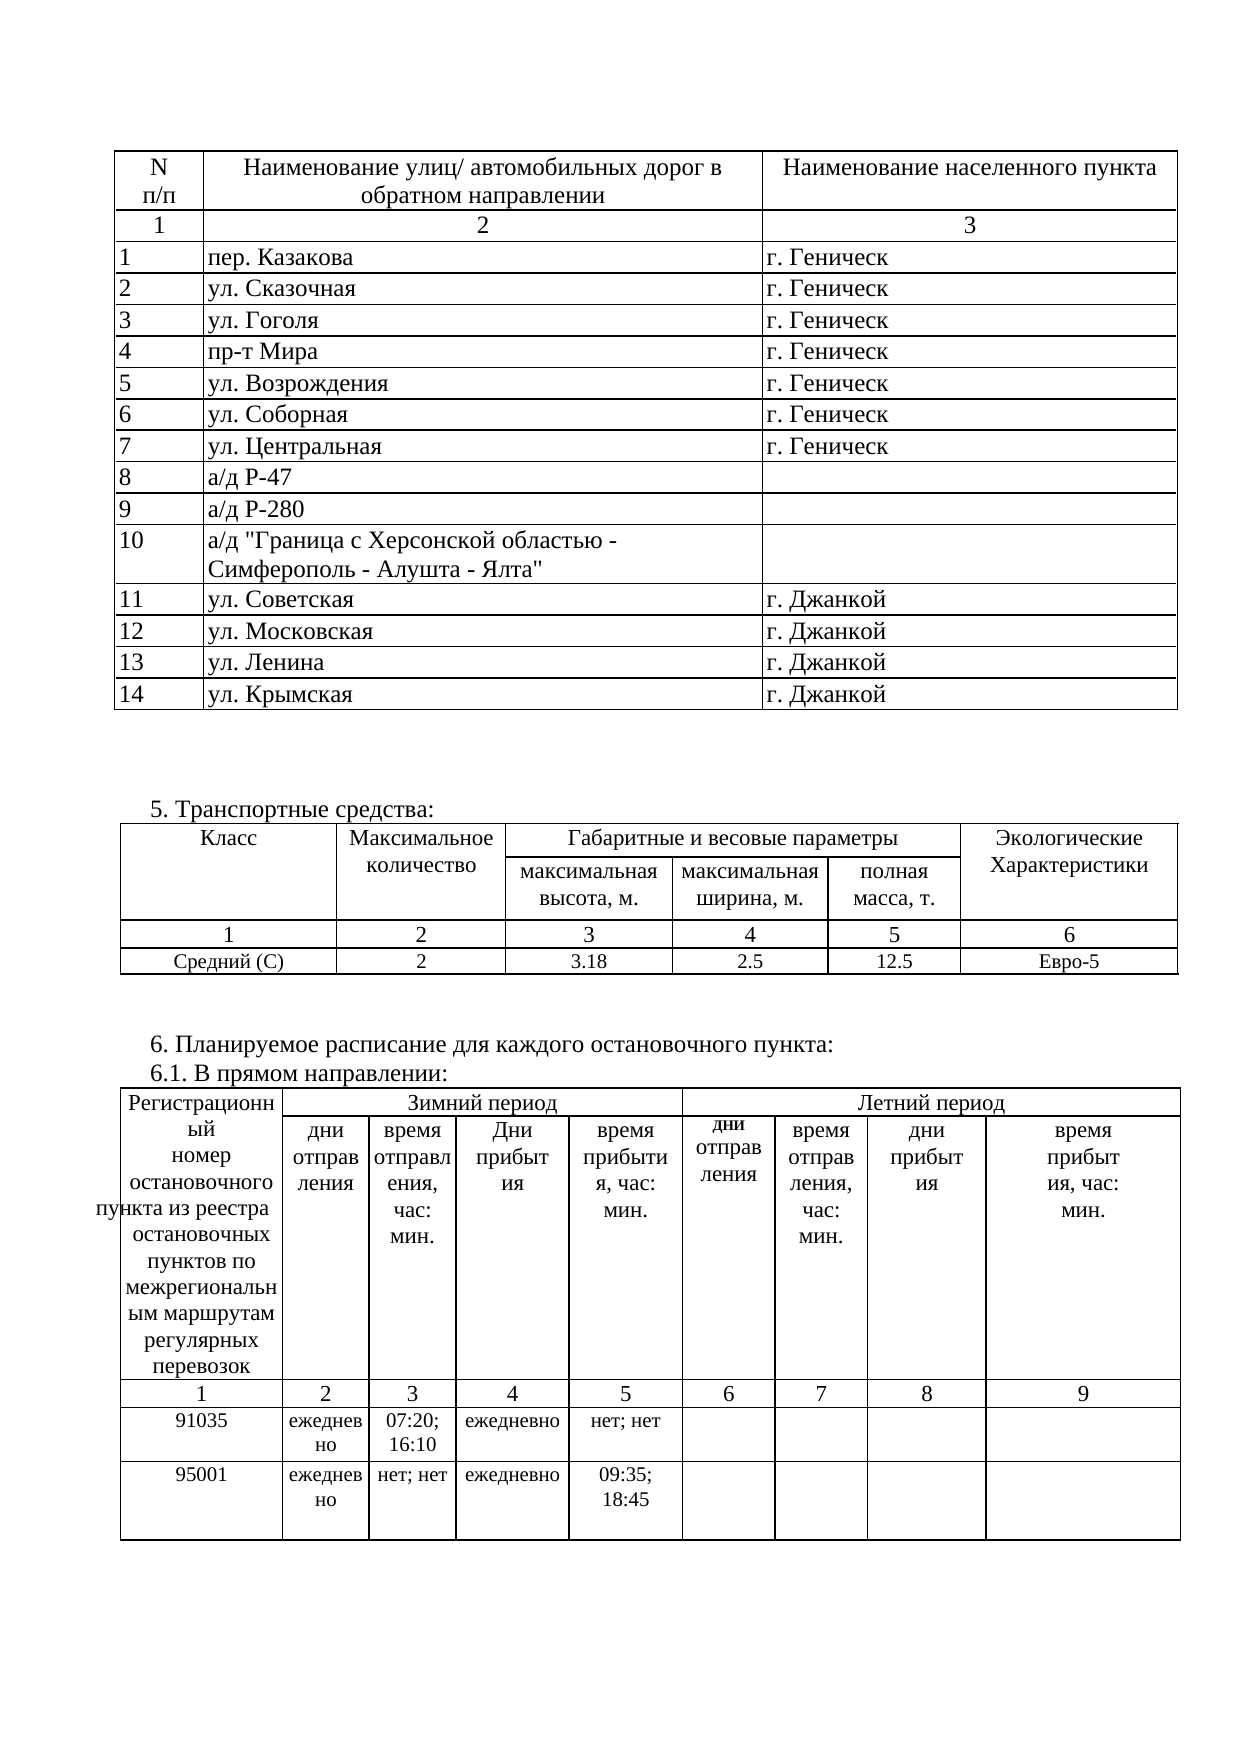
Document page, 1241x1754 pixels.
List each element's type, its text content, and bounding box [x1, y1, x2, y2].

table_cell г. Геническ [763, 366, 1177, 398]
table_cell 12 [115, 615, 203, 646]
table_cell 1 [115, 210, 203, 241]
table_cell время отправл ения, час: мин. [370, 1117, 455, 1378]
table_cell [776, 1408, 867, 1461]
text 6. Планируемое расписание для каждого остановочного пункта: [150, 1029, 1090, 1058]
table_cell 07:20; 16:10 [370, 1408, 455, 1461]
table_cell Евро-5 [961, 949, 1177, 973]
table_cell максимальная высота, м. [506, 858, 672, 919]
table_cell 6 [961, 921, 1177, 947]
text 6.1. В прямом направлении: [150, 1058, 1090, 1087]
table_cell [763, 524, 1177, 583]
table_cell 5 [570, 1380, 682, 1406]
table_cell 3.18 [506, 949, 672, 973]
table_cell нет; нет [570, 1408, 682, 1461]
table_cell 5 [115, 368, 203, 398]
table_header Зимний период [283, 1089, 682, 1115]
table_cell 91035 [121, 1408, 282, 1461]
table_cell 9 [115, 493, 203, 524]
table_cell время прибыт ия, час: мин. [987, 1117, 1180, 1378]
table_cell 5 [829, 921, 960, 947]
table_cell г. Джанкой [763, 614, 1177, 646]
table_cell г. Джанкой [763, 583, 1177, 614]
table_cell г. Джанкой [763, 646, 1177, 677]
table_header Наименование населенного пункта [763, 152, 1177, 209]
table_cell 7 [776, 1380, 867, 1406]
table_cell ул. Возрождения [204, 368, 762, 398]
table_cell 4 [457, 1380, 568, 1406]
table_cell 3 [370, 1380, 455, 1406]
table_header Наименование улиц/ автомобильных дорог в обратном направлении [204, 152, 762, 209]
table_cell время прибыти я, час: мин. [570, 1117, 682, 1378]
table_cell г. Геническ [763, 335, 1177, 366]
table_cell [987, 1408, 1180, 1461]
table_cell ДНИ отправ ления [683, 1117, 774, 1378]
table_cell ежедневно [283, 1408, 368, 1461]
table_cell [763, 492, 1177, 524]
table_header Габаритные и весовые параметры [506, 824, 960, 856]
table_cell 3 [506, 921, 672, 947]
table_cell 2 [283, 1380, 368, 1406]
table_cell г. Джанкой [763, 677, 1177, 708]
table_cell 3 [115, 305, 203, 335]
table_cell 1 [121, 1380, 282, 1406]
table_cell ул. Сказочная [204, 274, 762, 303]
table_cell [868, 1462, 985, 1539]
table_cell [987, 1462, 1180, 1539]
table_cell пр-т Мира [204, 337, 762, 366]
table_cell ул. Крымская [204, 679, 762, 708]
table_cell 4 [673, 921, 827, 947]
table_cell ул. Ленина [204, 647, 762, 677]
table_cell пер. Казакова [204, 242, 762, 272]
table_cell 2.5 [673, 949, 827, 973]
table_cell г. Геническ [763, 272, 1177, 303]
table_cell 4 [115, 336, 203, 366]
table_cell ул. Советская [204, 584, 762, 614]
table_cell а/д "Граница с Херсонской областью - Симферополь - Алушта - Ялта" [204, 525, 762, 583]
table_cell ул. Соборная [204, 400, 762, 429]
table_cell [776, 1462, 867, 1539]
table_header Летний период [683, 1089, 1180, 1115]
table_cell нет; нет [370, 1462, 455, 1539]
table_cell 1 [121, 921, 336, 947]
table_cell 8 [115, 462, 203, 492]
table_cell г. Геническ [763, 398, 1177, 429]
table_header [121, 1089, 282, 1378]
table_cell Средний (С) [121, 949, 336, 973]
table_cell 10 [115, 525, 203, 583]
table_cell [868, 1408, 985, 1461]
table_cell 14 [115, 678, 203, 708]
table_cell 3 [763, 209, 1177, 241]
table_cell ул. Московская [204, 616, 762, 646]
table_header N п/п [115, 152, 203, 209]
table_cell максимальная ширина, м. [673, 858, 827, 919]
table_cell [683, 1462, 774, 1539]
table_header Класс [121, 824, 336, 919]
table_cell ежедневно [457, 1408, 568, 1461]
table_cell время отправ ления, час: мин. [776, 1117, 867, 1378]
table_cell 09:35; 18:45 [570, 1462, 682, 1539]
table_cell г. Геническ [763, 304, 1177, 335]
table_cell 11 [115, 584, 203, 614]
table_cell [763, 461, 1177, 492]
table_cell 2 [337, 921, 505, 947]
table_header Экологические Характеристики [961, 824, 1177, 919]
text 5. Транспортные средства: [150, 794, 1090, 823]
table_cell полная масса, т. [829, 858, 960, 919]
table_cell 12.5 [829, 949, 960, 973]
table_cell а/д Р-280 [204, 494, 762, 524]
table_header Максимальное количество [337, 824, 505, 919]
table_cell 8 [868, 1380, 985, 1406]
table_cell ул. Центральная [204, 431, 762, 461]
table_cell 6 [683, 1380, 774, 1406]
table_cell ежедневно [457, 1462, 568, 1539]
table_cell 9 [987, 1380, 1180, 1406]
table_cell ул. Гоголя [204, 305, 762, 335]
table_cell 2 [115, 273, 203, 303]
table_cell 95001 [121, 1462, 282, 1539]
table_cell 7 [115, 430, 203, 461]
table_cell дни прибыт ия [868, 1117, 985, 1378]
table_cell г. Геническ [763, 429, 1177, 461]
table_cell Дни прибыт ия [457, 1117, 568, 1378]
table_cell 1 [115, 242, 203, 272]
table_cell 6 [115, 399, 203, 429]
table_cell дни отправ ления [283, 1117, 368, 1378]
table_cell г. Геническ [763, 241, 1177, 272]
table_cell [683, 1408, 774, 1461]
table_cell 2 [337, 949, 505, 973]
table_cell 13 [115, 647, 203, 677]
table_cell ежедневно [283, 1462, 368, 1539]
table_cell а/д Р-47 [204, 462, 762, 492]
table_cell 2 [204, 211, 762, 241]
